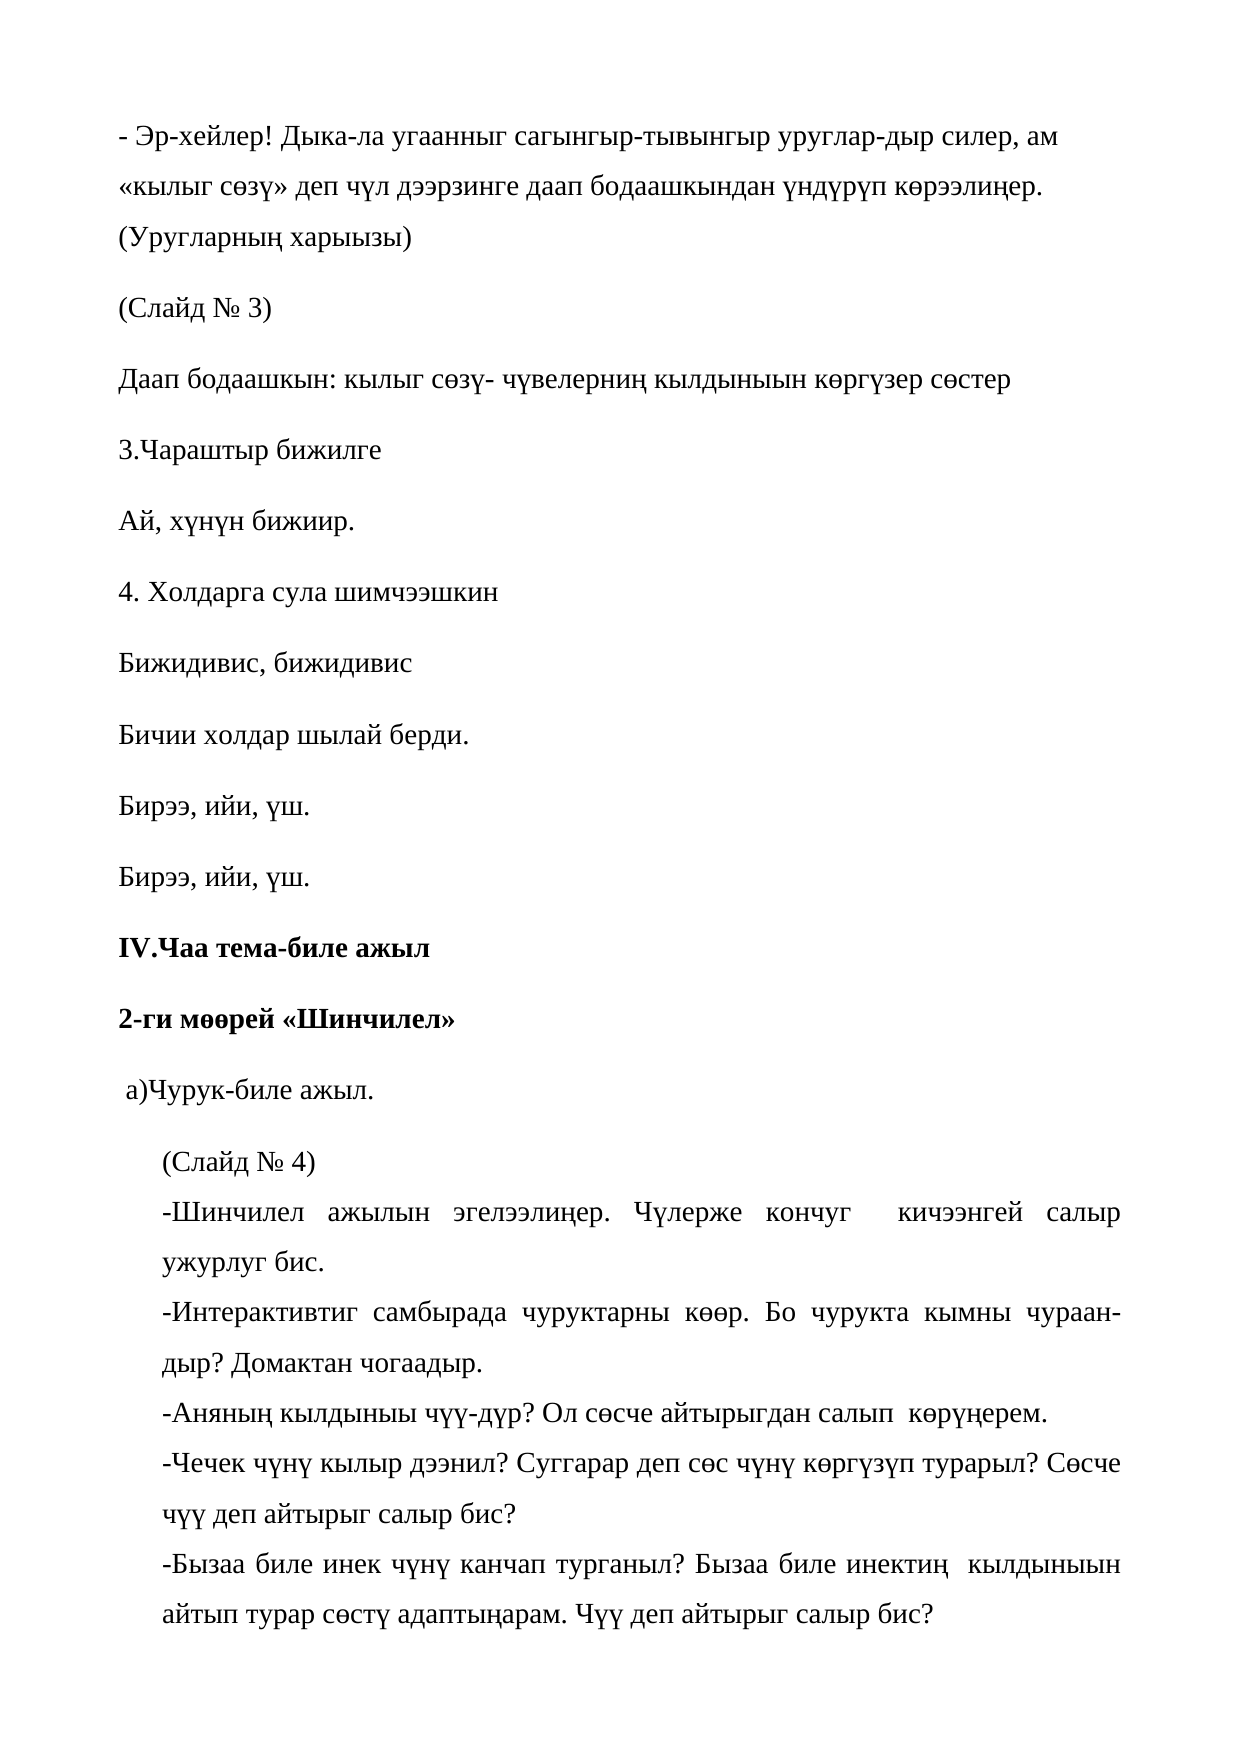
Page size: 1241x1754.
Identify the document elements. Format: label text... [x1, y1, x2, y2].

text Бичии холдар шылай берди. [118, 717, 1122, 750]
list -Чечек чүнү кылыр дээнил? Суггарар деп сɵс чүнү кɵргүзүп турарыл? Сɵсче чүү деп айтырыг салыр бис? [162, 1446, 1122, 1529]
text 4. Холдарга сула шимчээшкин [118, 574, 1122, 608]
text 2-ги мɵɵрей «Шинчилел» [118, 1001, 1122, 1035]
list -Шинчилел ажылын эгелээлиңер. Чүлерже кончуг кичээнгей салыр ужурлуг бис. [162, 1194, 1122, 1278]
text - Эр-хейлер! Дыка-ла угаанныг сагынгыр-тывынгыр уруглар-дыр силер, ам «кылыг сɵзү» деп чүл дээрзинге даап бодаашкындан үндүрүп кɵрээлиңер. (Уругларның харыызы) [118, 118, 1122, 252]
text Бижидивис, бижидивис [118, 646, 1122, 679]
list -Аняның кылдыныы чүү-дүр? Ол сɵсче айтырыгдан салып кɵрүңерем. [162, 1395, 1122, 1429]
text (Слайд № 3) [118, 290, 1122, 323]
text Даап бодаашкын: кылыг сɵзү- чүвелерниң кылдыныын кɵргүзер сɵстер [118, 361, 1122, 394]
text Бирээ, ийи, үш. [118, 788, 1122, 821]
text а)Чурук-биле ажыл. [118, 1072, 1122, 1106]
list -Бызаа биле инек чүнү канчап турганыл? Бызаа биле инектиң кылдыныын айтып турар сɵстү адаптыңарам. Чүү деп айтырыг салыр бис? [162, 1546, 1122, 1630]
list -Интерактивтиг самбырада чуруктарны кɵɵр. Бо чурукта кымны чураан-дыр? Домактан чогаадыр. [162, 1294, 1122, 1378]
text Бирээ, ийи, үш. [118, 859, 1122, 893]
list (Слайд № 4) [162, 1144, 1122, 1177]
text IV.Чаа тема-биле ажыл [118, 930, 1122, 964]
text 3.Чараштыр бижилге [118, 432, 1122, 466]
text Ай, хүнүн бижиир. [118, 503, 1122, 537]
